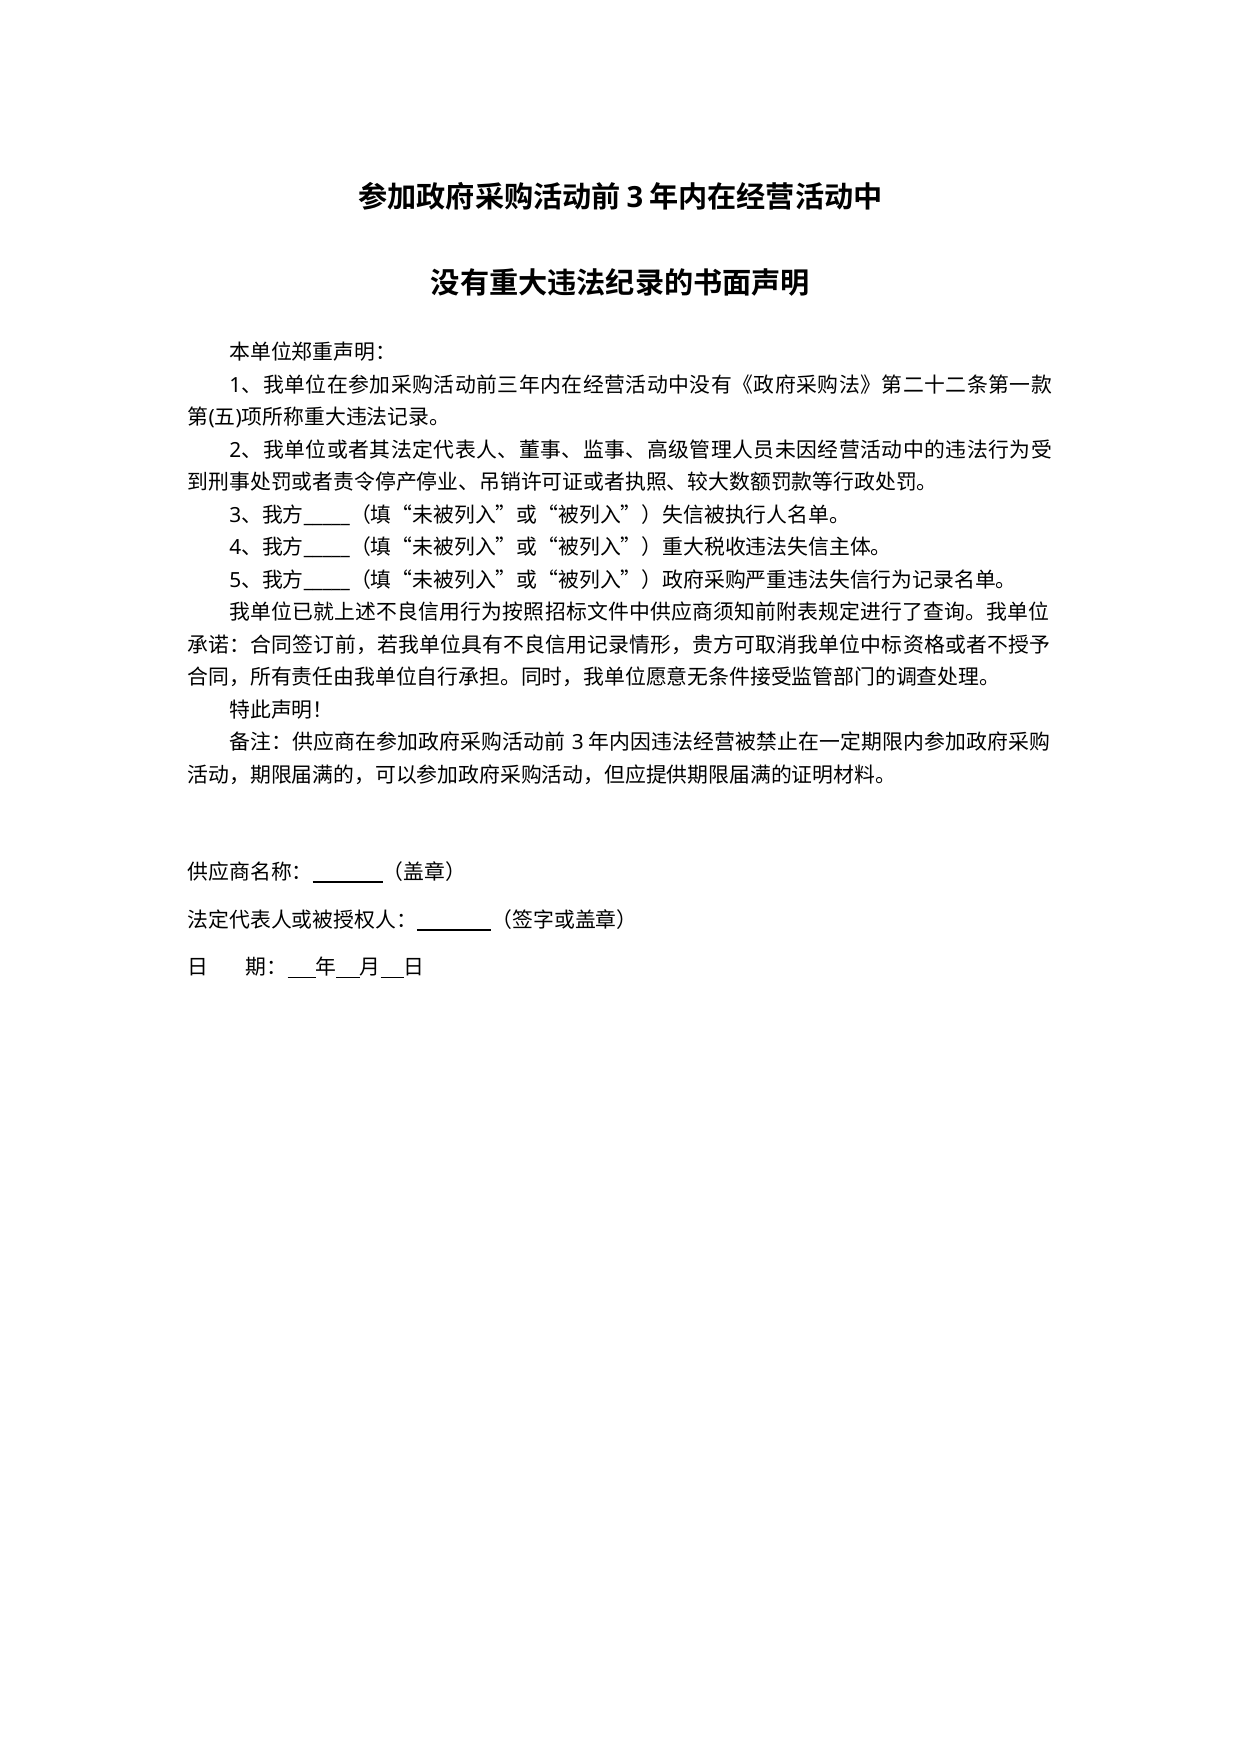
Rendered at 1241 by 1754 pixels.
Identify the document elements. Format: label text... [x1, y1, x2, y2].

text 参加政府采购活动前3年内在经营活动中 [187, 162, 1053, 227]
text 法定代表人或被授权人： （签字或盖章） [187, 902, 1053, 934]
text 3、我方_____（填“未被列入”或“被列入”）失信被执行人名单。 [187, 497, 1053, 529]
text 日 期： 年 月 日 [187, 949, 1053, 982]
text 本单位郑重声明： [187, 334, 1053, 367]
text 5、我方_____（填“未被列入”或“被列入”）政府采购严重违法失信行为记录名单。 [187, 562, 1053, 594]
text 1、我单位在参加采购活动前三年内在经营活动中没有《政府采购法》第二十二条第一款第(五)项所称重大违法记录。 [187, 367, 1053, 432]
text 2、我单位或者其法定代表人、董事、监事、高级管理人员未因经营活动中的违法行为受到刑事处罚或者责令停产停业、吊销许可证或者执照、较大数额罚款等行政处罚。 [187, 432, 1053, 497]
text 特此声明！ [187, 692, 1053, 724]
text 备注：供应商在参加政府采购活动前3年内因违法经营被禁止在一定期限内参加政府采购活动，期限届满的，可以参加政府采购活动，但应提供期限届满的证明材料。 [187, 724, 1053, 789]
text 供应商名称： （盖章） [187, 854, 1053, 887]
text 4、我方_____（填“未被列入”或“被列入”）重大税收违法失信主体。 [187, 529, 1053, 562]
text 我单位已就上述不良信用行为按照招标文件中供应商须知前附表规定进行了查询。我单位承诺：合同签订前，若我单位具有不良信用记录情形，贵方可取消我单位中标资格或者不授予合同，所有责任由我单位自行承担。同时，我单位愿意无条件接受监管部门的调查处理。 [187, 594, 1053, 692]
text 没有重大违法纪录的书面声明 [187, 248, 1053, 313]
